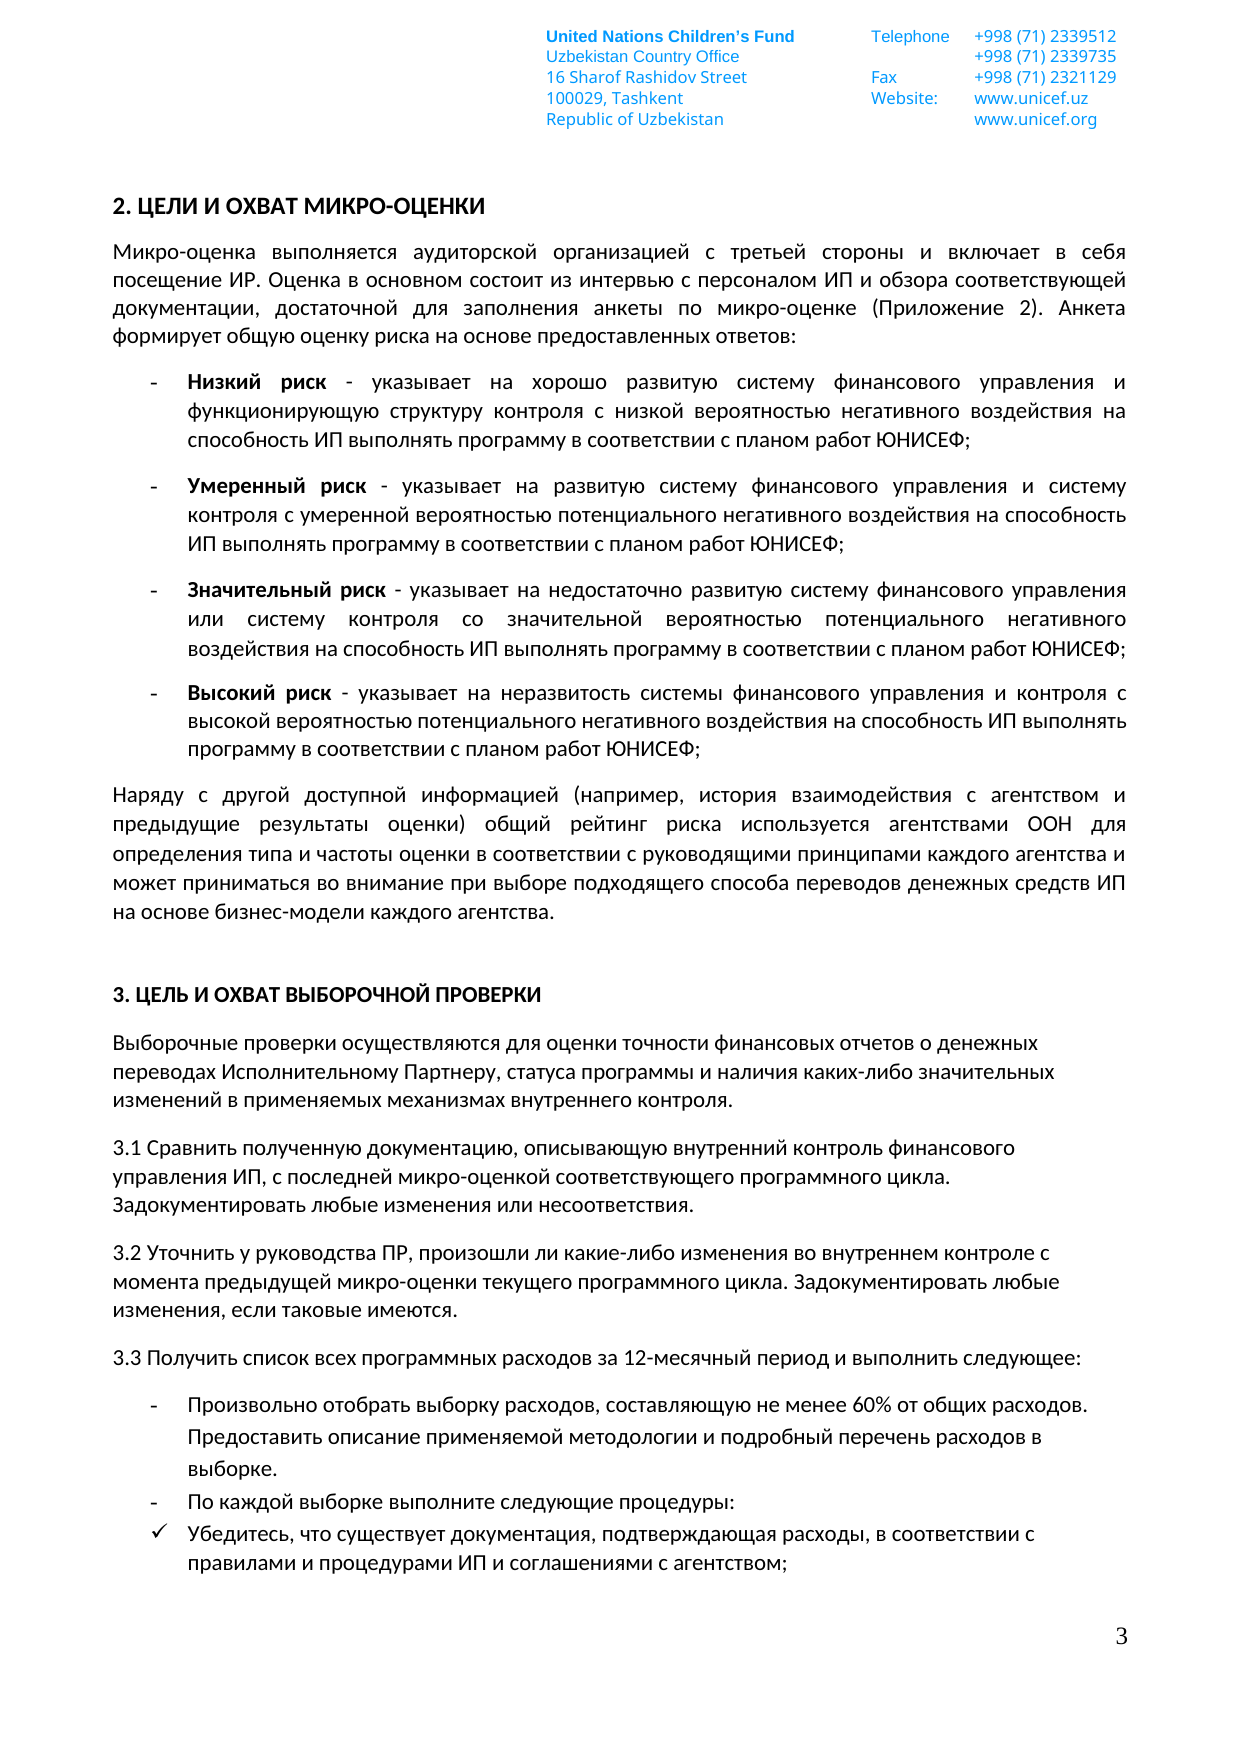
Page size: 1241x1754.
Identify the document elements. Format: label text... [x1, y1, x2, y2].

text 2. ЦЕЛИ И ОХВАТ МИКРО-ОЦЕНКИ [112, 190, 1128, 221]
text 3.2 Уточнить у руководства ПР, произошли ли какие-либо изменения во внутреннем контроле с момента предыдущей микро-оценки текущего программного цикла. Задокументировать любые изменения, если таковые имеются. [112, 1238, 1119, 1324]
text 3.1 Сравнить полученную документацию, описывающую внутренний контроль финансового управления ИП, с последней микро-оценкой соответствующего программного цикла. Задокументировать любые изменения или несоответствия. [112, 1133, 1119, 1219]
list Высокий риск - указывает на неразвитость системы финансового управления и контроля с высокой вероятностью потенциального негативного воздействия на способность ИП выполнять программу в соответствии с планом работ ЮНИСЕФ; [150, 678, 1128, 762]
list Умеренный риск - указывает на развитую систему финансового управления и систему контроля с умеренной вероятностью потенциального негативного воздействия на способность ИП выполнять программу в соответствии с планом работ ЮНИСЕФ; [150, 470, 1128, 558]
text 3.3 Получить список всех программных расходов за 12-месячный период и выполнить следующее: [112, 1343, 1119, 1371]
list Значительный риск - указывает на недостаточно развитую систему финансового управления или систему контроля со значительной вероятностью потенциального негативного воздействия на способность ИП выполнять программу в соответствии с планом работ ЮНИСЕФ; [150, 574, 1128, 662]
text 3. ЦЕЛЬ И ОХВАТ ВЫБОРОЧНОЙ ПРОВЕРКИ [112, 981, 1119, 1009]
list Низкий риск - указывает на хорошо развитую систему финансового управления и функционирующую структуру контроля с низкой вероятностью негативного воздействия на способность ИП выполнять программу в соответствии с планом работ ЮНИСЕФ; [150, 366, 1128, 453]
text Выборочные проверки осуществляются для оценки точности финансовых отчетов о денежных переводах Исполнительному Партнеру, статуса программы и наличия каких-либо значительных изменений в применяемых механизмах внутреннего контроля. [112, 1028, 1119, 1114]
list По каждой выборке выполните следующие процедуры: [150, 1487, 1128, 1515]
list Убедитесь, что существует документация, подтверждающая расходы, в соответствии с правилами и процедурами ИП и соглашениями с агентством; [150, 1519, 1128, 1576]
list Произвольно отобрать выборку расходов, составляющую не менее 60% от общих расходов. Предоставить описание применяемой методологии и подробный перечень расходов в выборке. [150, 1390, 1128, 1483]
text Микро-оценка выполняется аудиторской организацией с третьей стороны и включает в себя посещение ИР. Оценка в основном состоит из интервью с персоналом ИП и обзора соответствующей документации, достаточной для заполнения анкеты по микро-оценке (Приложение 2). Анкета формирует общую оценку риска на основе предоставленных ответов: [112, 237, 1128, 349]
list Наряду с другой доступной информацией (например, история взаимодействия с агентством и предыдущие результаты оценки) общий рейтинг риска используется агентствами ООН для определения типа и частоты оценки в соответствии с руководящими принципами каждого агентства и может приниматься во внимание при выборе подходящего способа переводов денежных средств ИП на основе бизнес-модели каждого агентства. [112, 779, 1128, 925]
